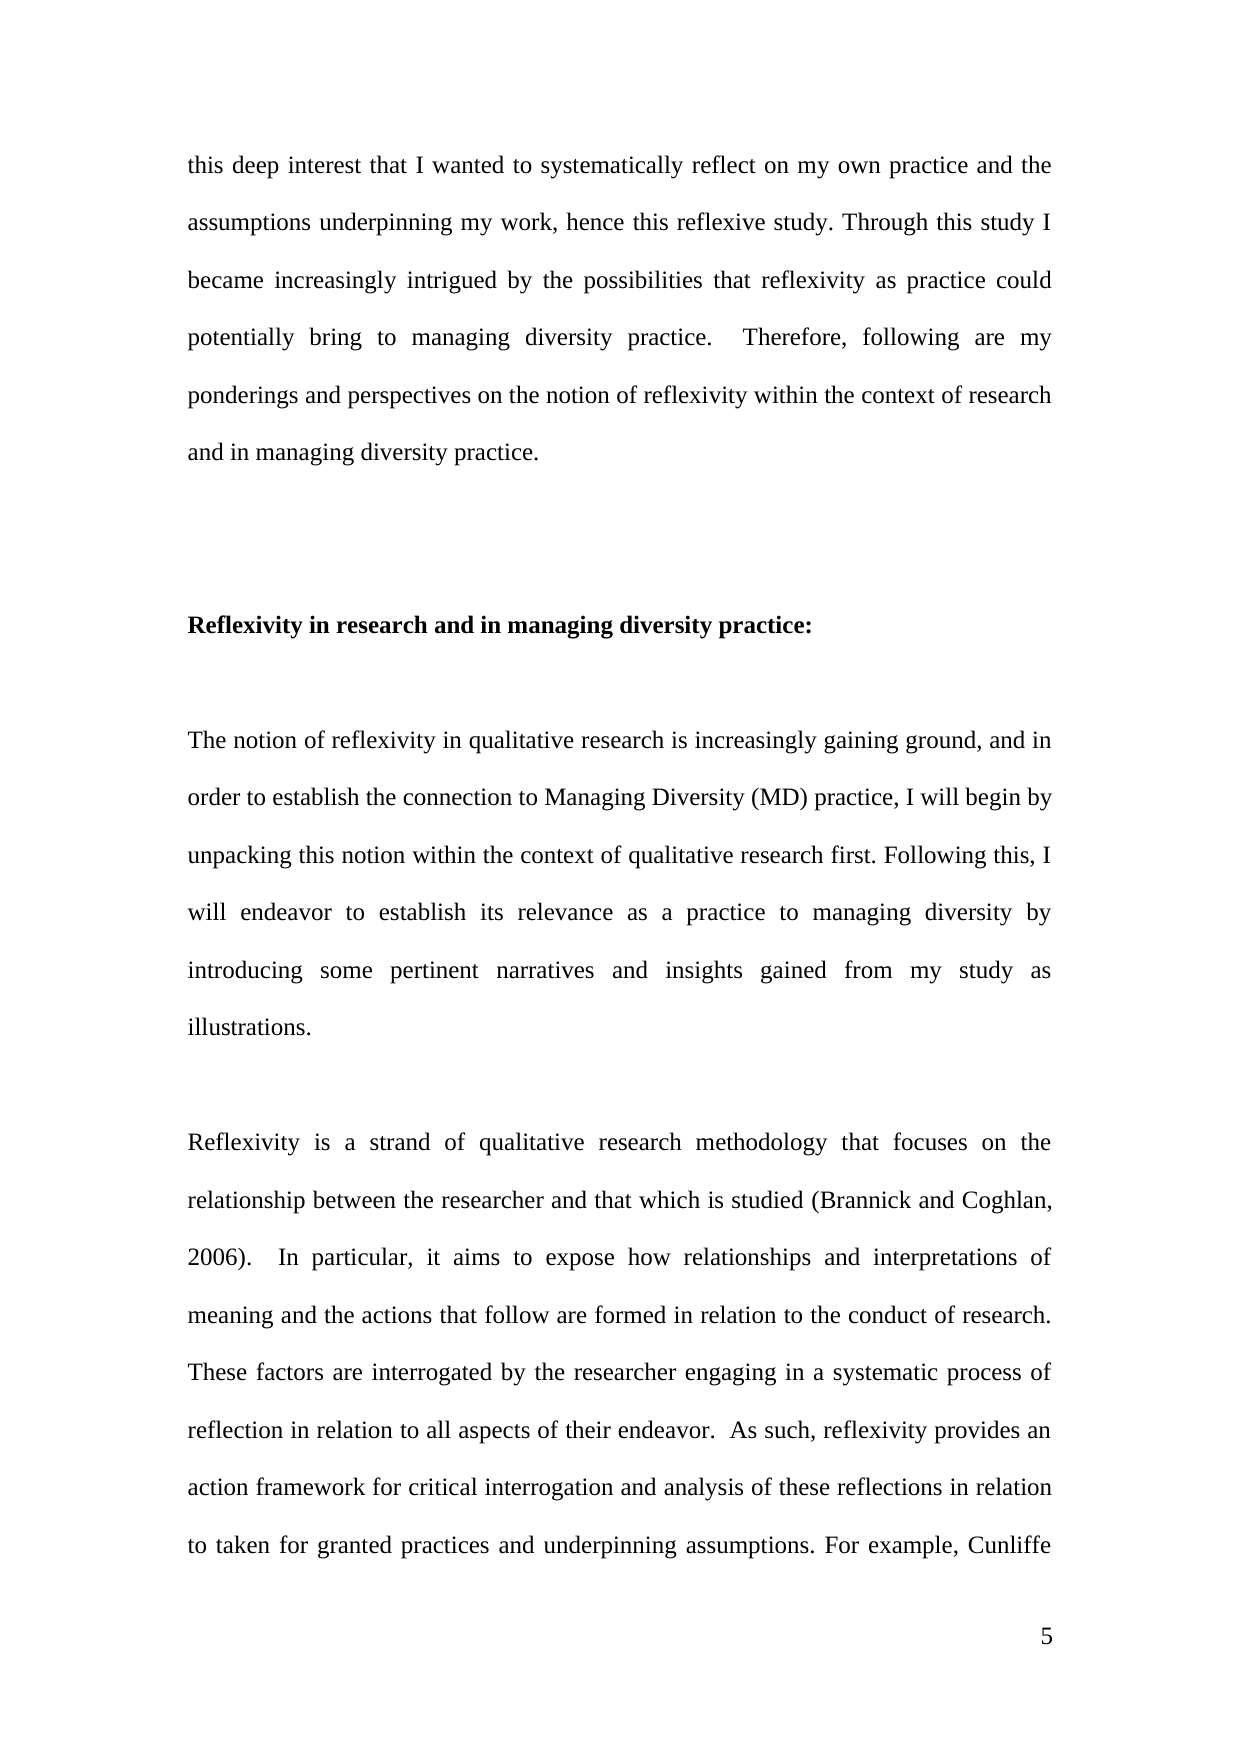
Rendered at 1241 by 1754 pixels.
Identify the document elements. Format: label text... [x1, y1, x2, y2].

text Reflexivity in research and in managing diversity practice: [187, 610, 1053, 639]
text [187, 1127, 1053, 1559]
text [187, 150, 1053, 466]
text The notion of reflexivity in qualitative research is increasingly gaining ground, and in order to establish the connection to Managing Diversity (MD) practice, I will begin by unpacking this notion within the context of qualitative research first. Following this, I will endeavor to establish its relevance as a practice to managing diversity by introducing some pertinent narratives and insights gained from my study as illustrations. [187, 725, 1053, 1041]
